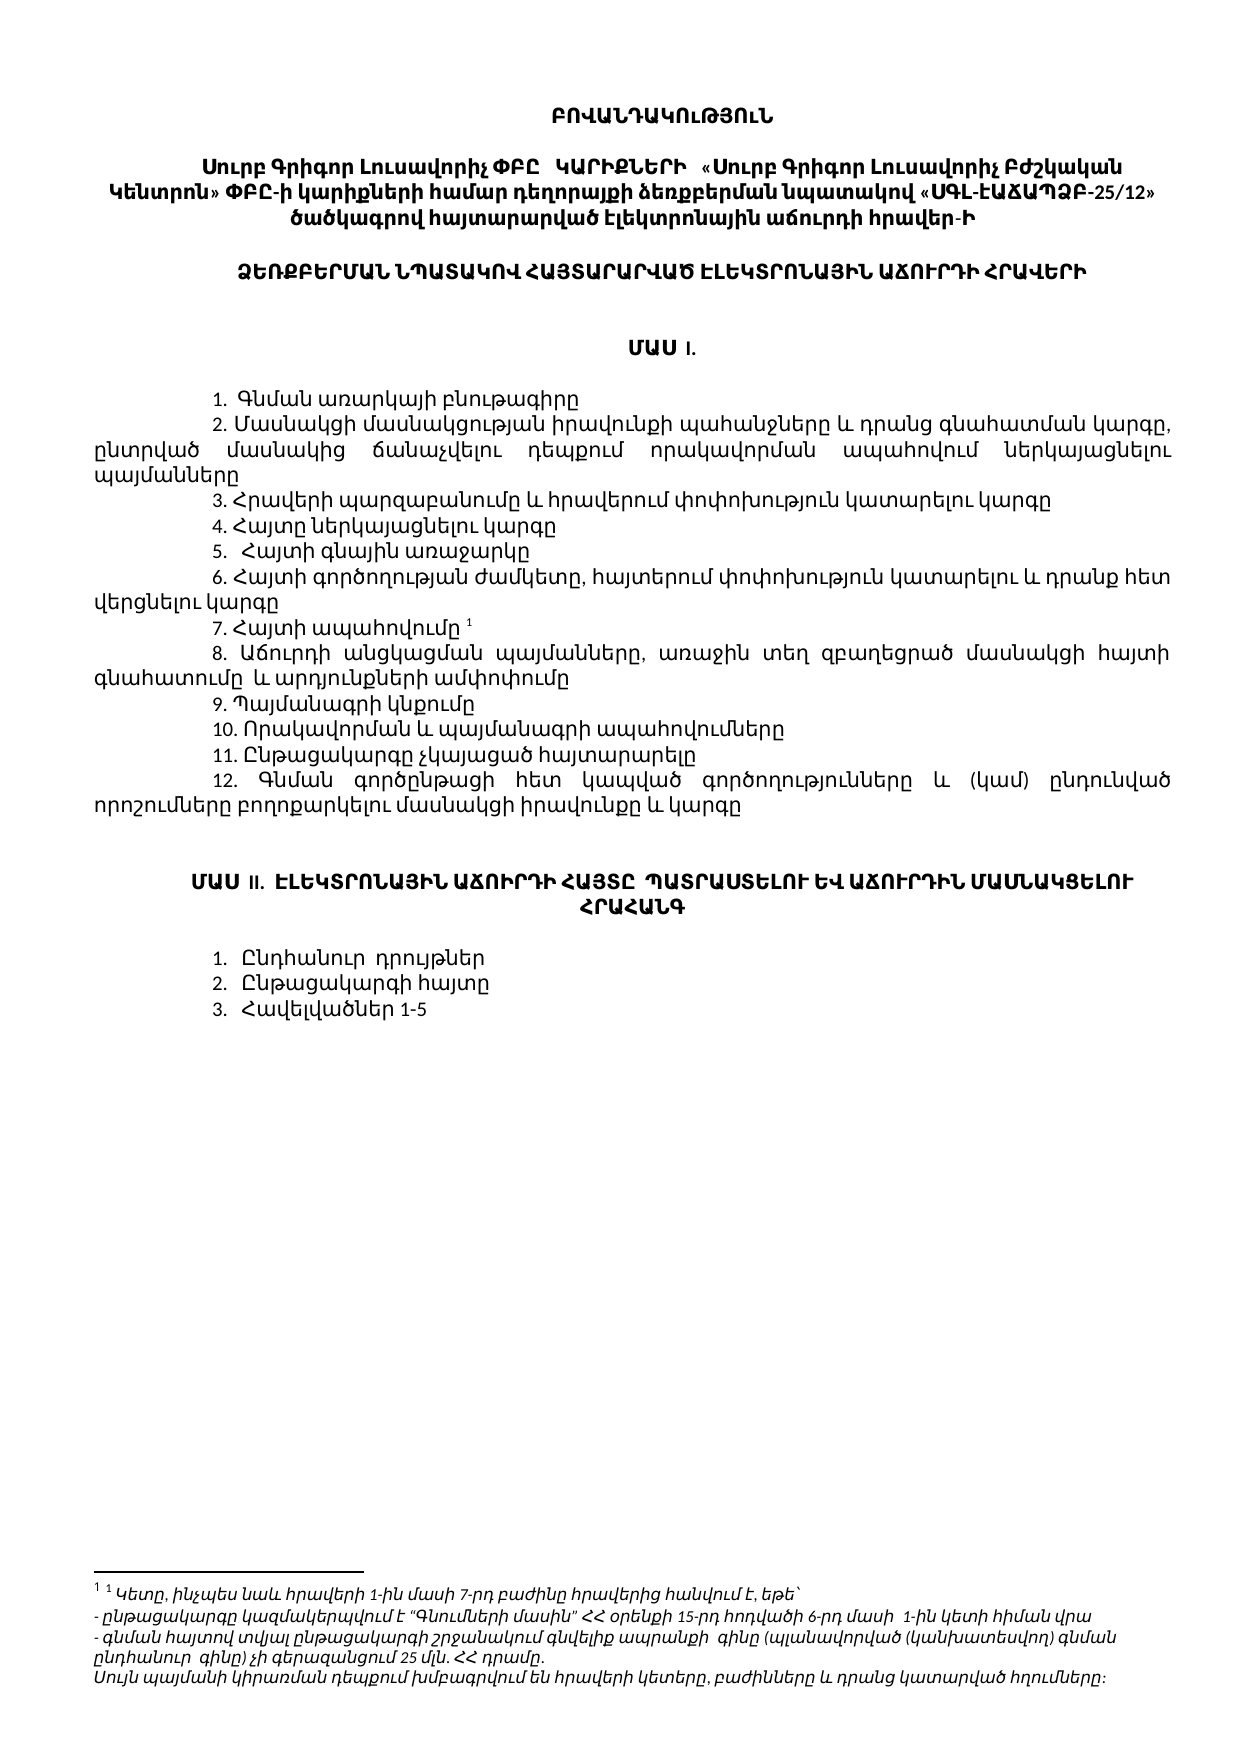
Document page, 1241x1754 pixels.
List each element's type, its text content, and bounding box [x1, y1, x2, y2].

text 1. Գնման առարկայի բնութագիրը [94, 386, 1171, 411]
text 11. Ընթացակարգը չկայացած հայտարարելը [94, 742, 1171, 767]
text 6. Հայտի գործողության ժամկետը, հայտերում փոփոխություն կատարելու և դրանք հետ վերցնելու կարգը [94, 564, 1171, 615]
text 1. Ընդհանուր դրույթներ [94, 945, 1171, 971]
text 3. Հավելվածներ 1-5 [94, 996, 1171, 1021]
text ՄԱՍ II. ԷԼԵԿՏՐՈՆԱՅԻՆ ԱՃՈԻՐԴԻ ՀԱՅՏԸ ՊԱՏՐԱՍՏԵԼՈՒ ԵՎ ԱՃՈՒՐԴԻՆ ՄԱՍՆԱԿՑԵԼՈՒ ՀՐԱՀԱՆԳ [94, 869, 1171, 920]
text ԲՈՎԱՆԴԱԿՈւԹՅՈւՆ [94, 103, 1171, 128]
text 4. Հայտը ներկայացնելու կարգը [94, 513, 1171, 538]
text 2. Ընթացակարգի հայտը [94, 971, 1171, 996]
text 12. Գնման գործընթացի հետ կապված գործողությունները և (կամ) ընդունված որոշումները բողոքարկելու մասնակցի իրավունքը և կարգը [94, 767, 1171, 818]
text 5. Հայտի գնային առաջարկը [94, 538, 1171, 564]
text 3. Հրավերի պարզաբանումը և հրավերում փոփոխություն կատարելու կարգը [94, 488, 1171, 513]
text 9. Պայմանագրի կնքումը [94, 691, 1171, 716]
text 7. Հայտի ապահովումը 1 [94, 615, 1171, 640]
text ՁԵՌՔԲԵՐՄԱՆ ՆՊԱՏԱԿՈՎ ՀԱՅՏԱՐԱՐՎԱԾ ԷԼԵԿՏՐՈՆԱՅԻՆ ԱՃՈՒՐԴԻ ՀՐԱՎԵՐԻ [94, 259, 1171, 284]
text 10. Որակավորման և պայմանագրի ապահովումները [94, 716, 1171, 742]
text ՄԱՍ I. [94, 335, 1171, 361]
text 8. Աճուրդի անցկացման պայմանները, առաջին տեղ զբաղեցրած մասնակցի հայտի գնահատումը և արդյունքների ամփոփումը [94, 640, 1171, 691]
text 2. Մասնակցի մասնակցության իրավունքի պահանջները և դրանց գնահատման կարգը, ընտրված մասնակից ճանաչվելու դեպքում որակավորման ապահովում ներկայացնելու պայմանները [94, 411, 1171, 488]
text Սուրբ Գրիգոր Լուսավորիչ ՓԲԸ ԿԱՐԻՔՆԵՐԻ «Սուրբ Գրիգոր Լուսավորիչ Բժշկական Կենտրոն» ՓԲԸ-ի կարիքների համար դեղորայքի ձեռքբերման նպատակով «ՍԳԼ-էԱՃԱՊՁԲ-25/12» ծածկագրով հայտարարված էլեկտրոնային աճուրդի հրավեր-Ի [94, 154, 1171, 230]
